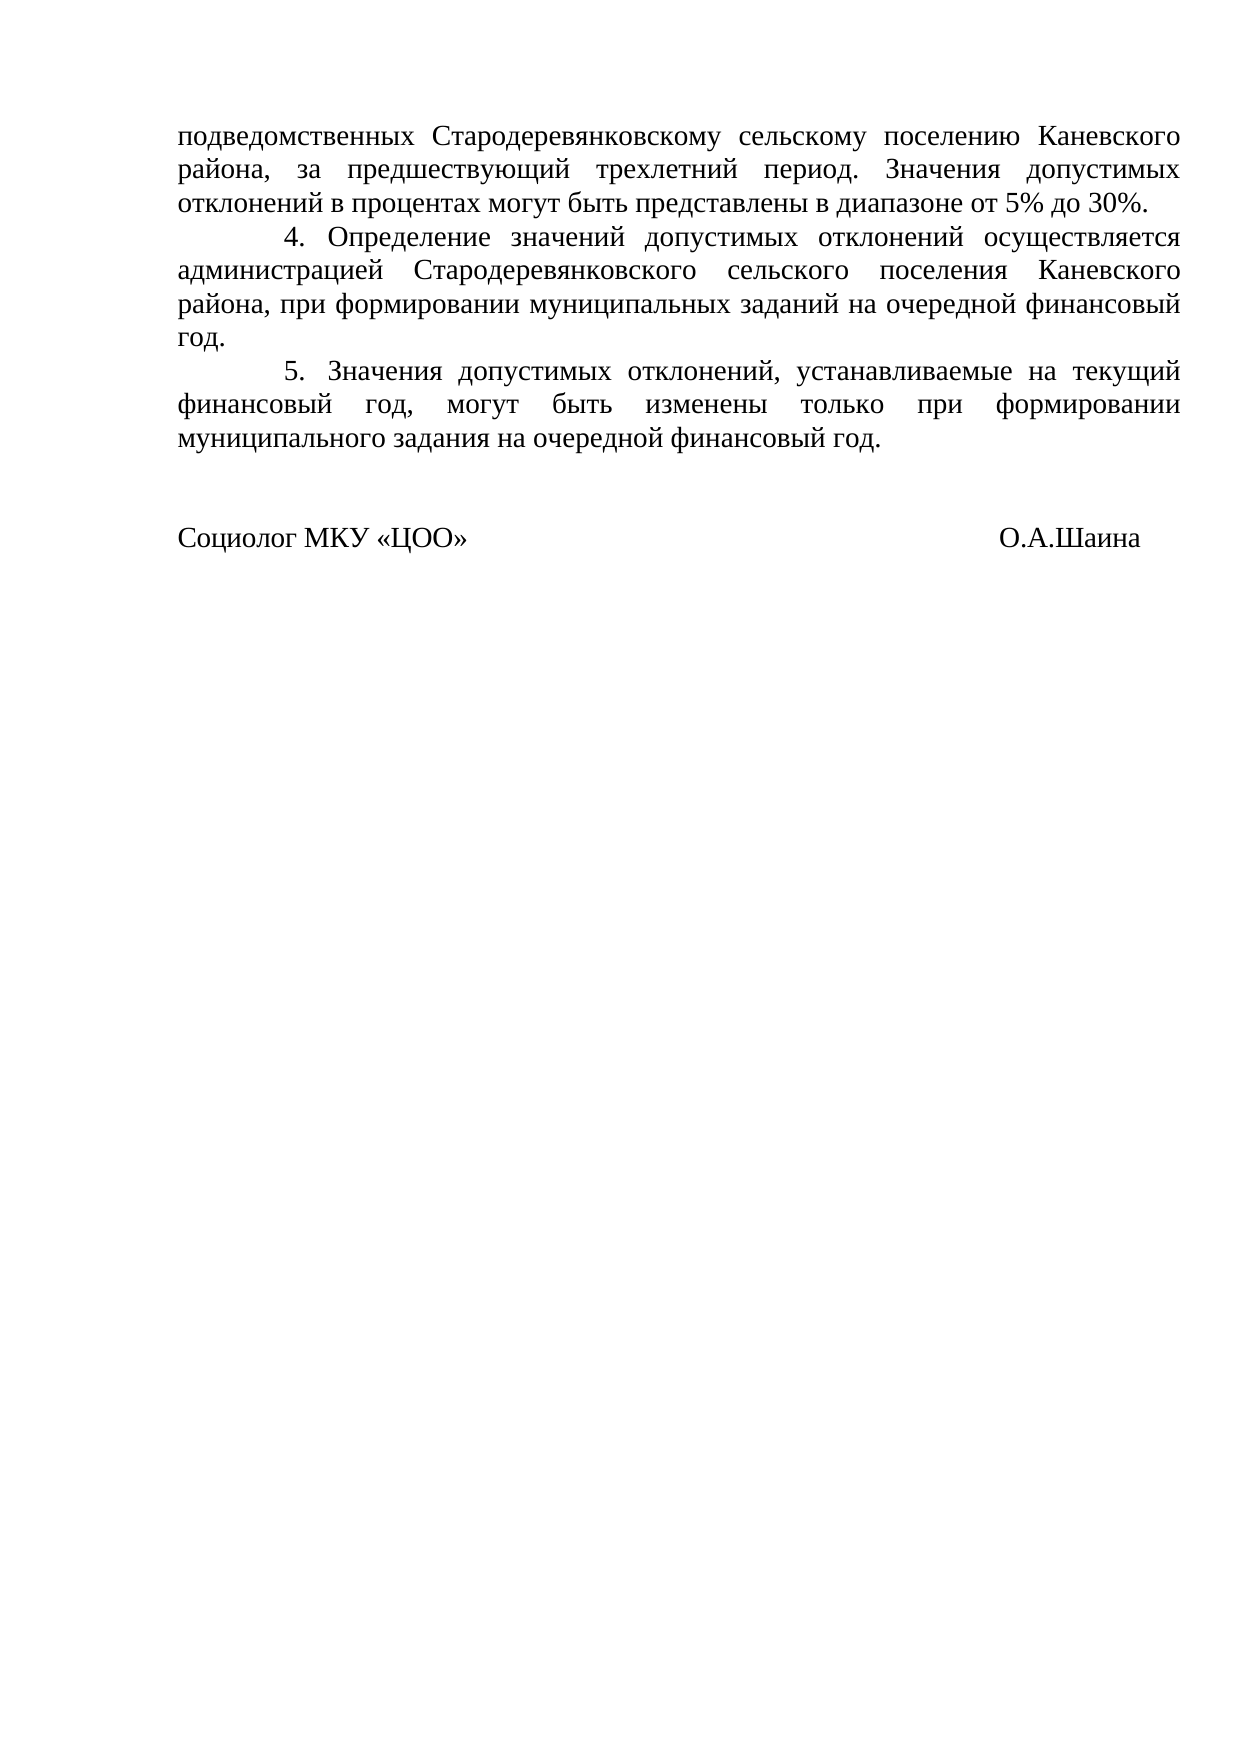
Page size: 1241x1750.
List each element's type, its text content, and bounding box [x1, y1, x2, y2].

list Значения допустимых отклонений, устанавливаемые на текущий финансовый год, могут быть изменены только при формировании муниципального задания на очередной финансовый год. [177, 353, 1181, 453]
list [177, 118, 1181, 219]
list Определение значений допустимых отклонений осуществляется администрацией Стародеревянковского сельского поселения Каневского района, при формировании муниципальных заданий на очередной финансовый год. [177, 219, 1181, 353]
text Социолог МКУ «ЦОО» О.А.Шаина [177, 521, 1181, 554]
